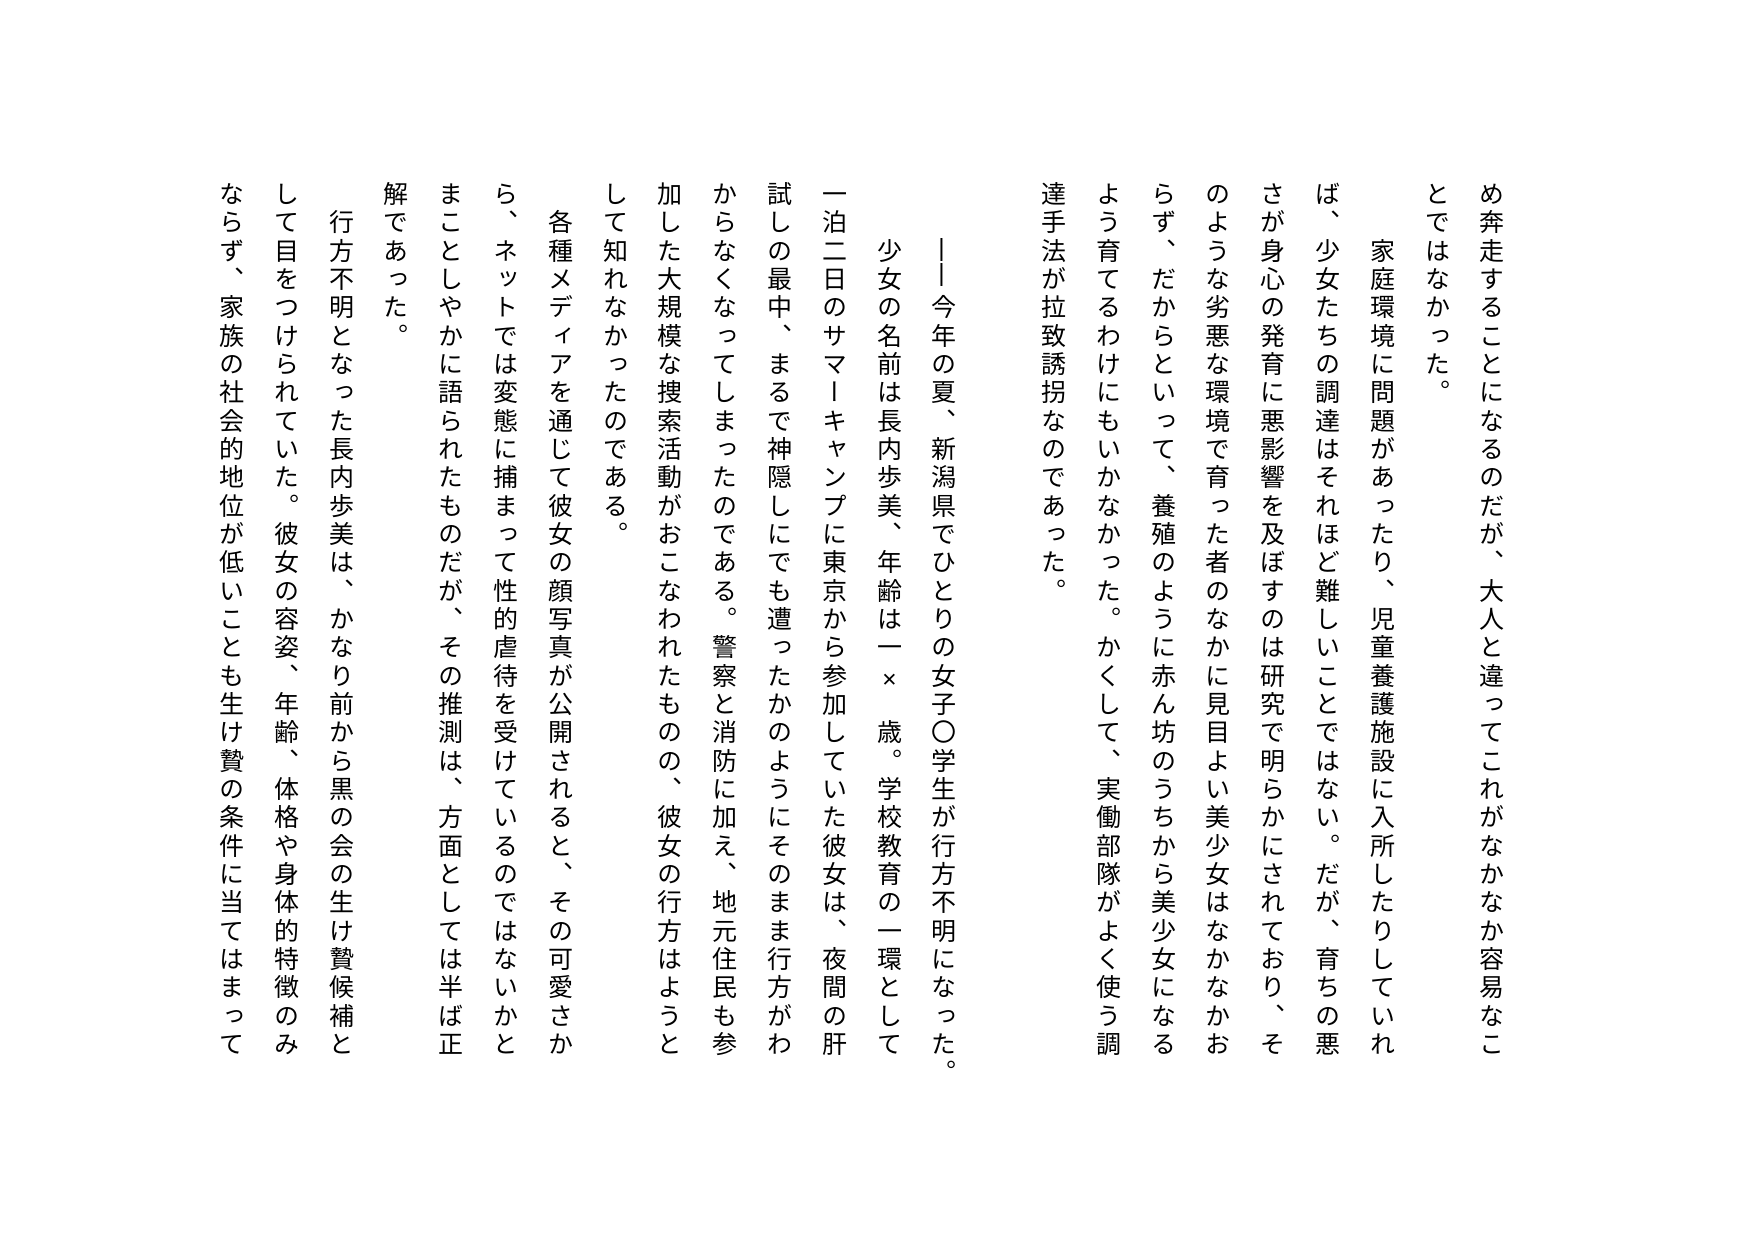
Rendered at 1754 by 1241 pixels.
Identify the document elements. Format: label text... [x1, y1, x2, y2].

text 家庭環境に問題があったり、児童養護施設に入所したりしていれば、少女たちの調達はそれほど難しいことではない。だが、育ちの悪さが身心の発育に悪影響を及ぼすのは研究で明らかにされており、そのような劣悪な環境で育った者のなかに見目よい美少女はなかなかおらず、だからといって、養殖のように赤ん坊のうちから美少女になるよう育てるわけにもいかなかった。かくして、実働部隊がよく使う調達手法が拉致誘拐なのであった。 [1027, 181, 1410, 1059]
text 行方不明となった長内歩美は、かなり前から黒の会の生け贄候補として目をつけられていた。彼女の容姿、年齢、体格や身体的特徴のみならず、家族の社会的地位が低いことも生け贄の条件に当てはまっており、かくして実働部隊による拉致誘拐が、隙を見て実行に移されたのであった。 [205, 181, 369, 1059]
text 少女の名前は長内歩美、年齢は一×歳。学校教育の一環として一泊二日のサマーキャンプに東京から参加していた彼女は、夜間の肝試しの最中、まるで神隠しにでも遭ったかのようにそのまま行方がわからなくなってしまったのである。警察と消防に加え、地元住民も参加した大規模な捜索活動がおこなわれたものの、彼女の行方はようとして知れなかったのである。 [588, 181, 917, 1059]
text 黒の会の手足となって働く実働部隊は、そんなロリコンＶＩＰたちの欲望を叶えるべく、そのような美少女や美幼女たちを調達するため奔走することになるのだが、大人と違ってこれがなかなか容易なことではなかった。 [1410, 181, 1520, 1059]
text ――今年の夏、新潟県でひとりの女子〇学生が行方不明になった。 [917, 181, 972, 1059]
text 各種メディアを通じて彼女の顔写真が公開されると、その可愛さから、ネットでは変態に捕まって性的虐待を受けているのではないかとまことしやかに語られたものだが、その推測は、方面としては半ば正解であった。 [369, 181, 588, 1059]
